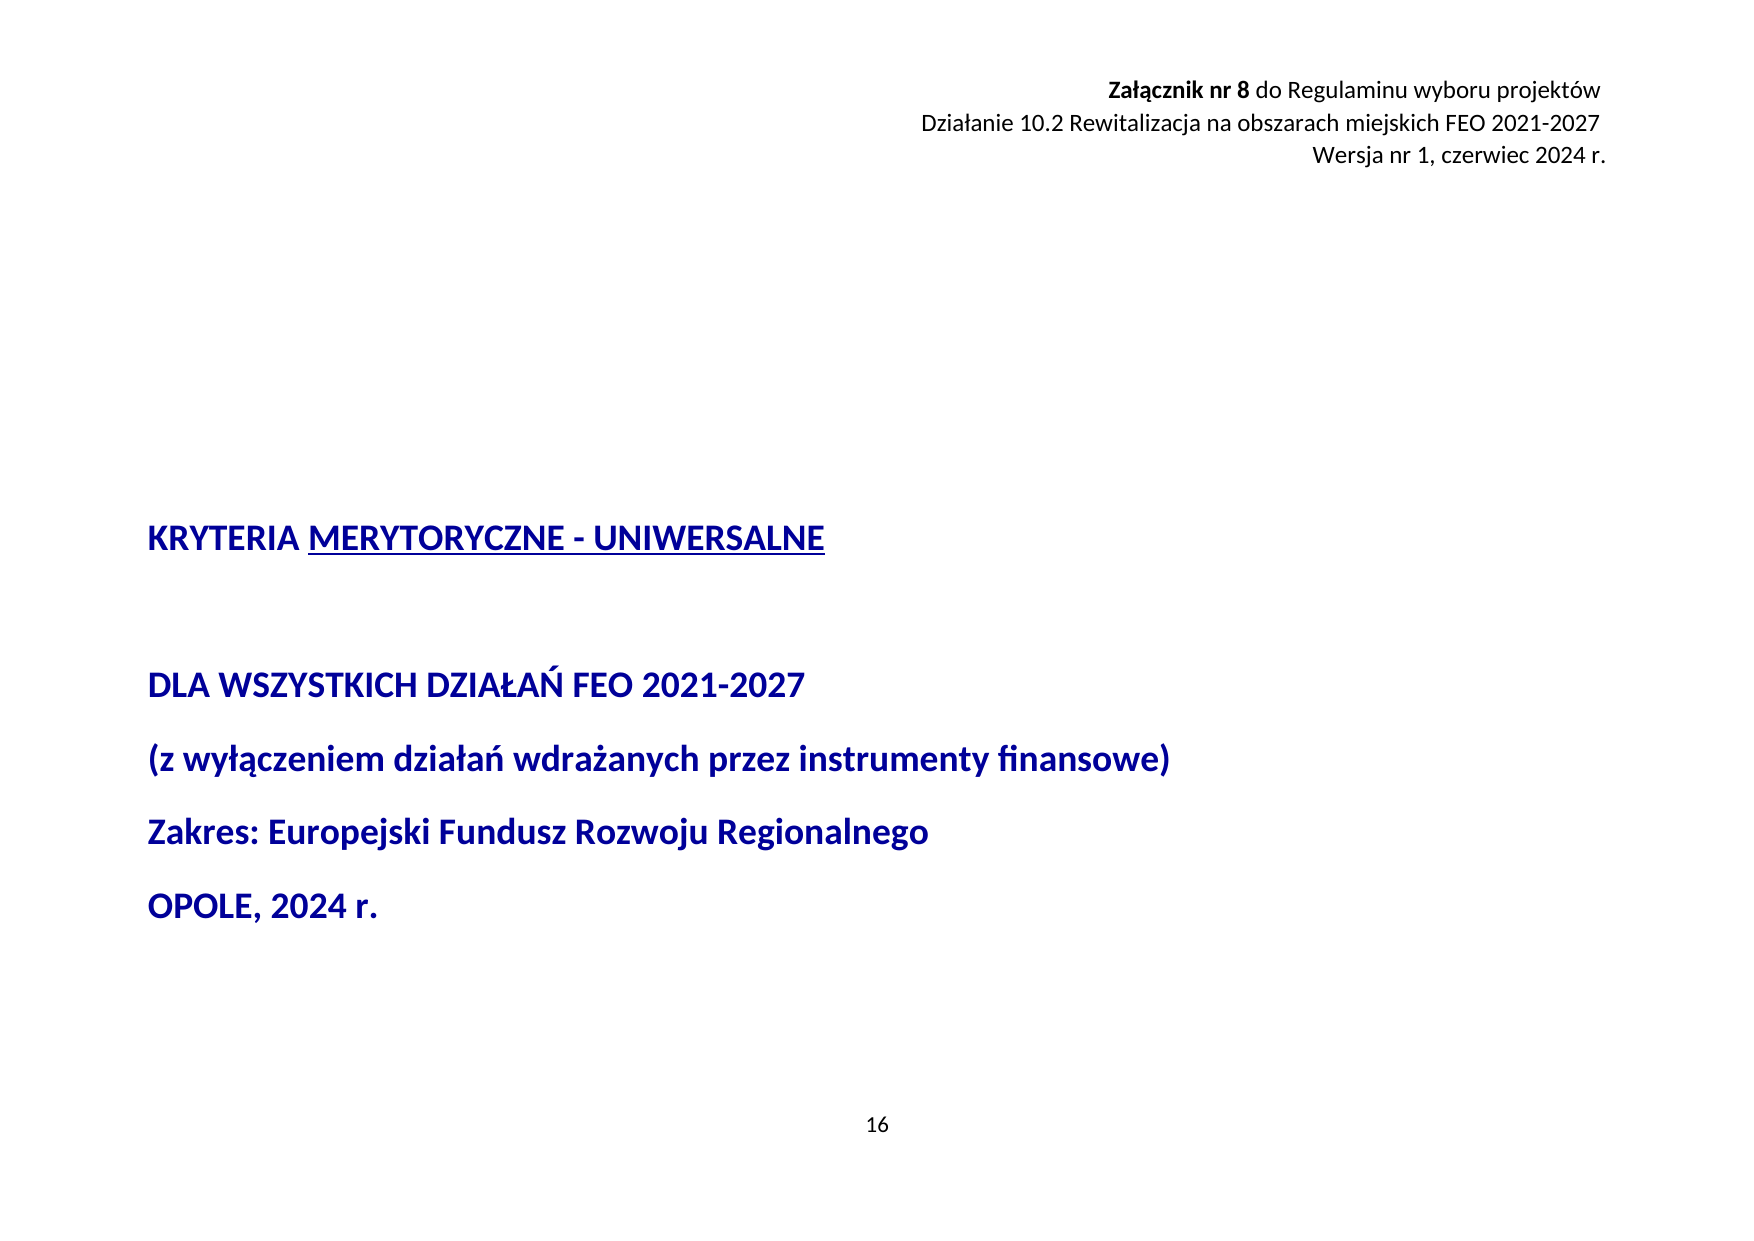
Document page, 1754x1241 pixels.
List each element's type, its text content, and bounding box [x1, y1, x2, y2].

text (z wyłączeniem działań wdrażanych przez instrumenty finansowe) [148, 734, 1606, 780]
text OPOLE, 2024 r. [148, 882, 1606, 927]
text DLA WSZYSTKICH DZIAŁAŃ FEO 2021-2027 [148, 661, 1606, 707]
text KRYTERIA MERYTORYCZNE - UNIWERSALNE [148, 514, 1606, 560]
text Zakres: Europejski Fundusz Rozwoju Regionalnego [148, 808, 1606, 854]
